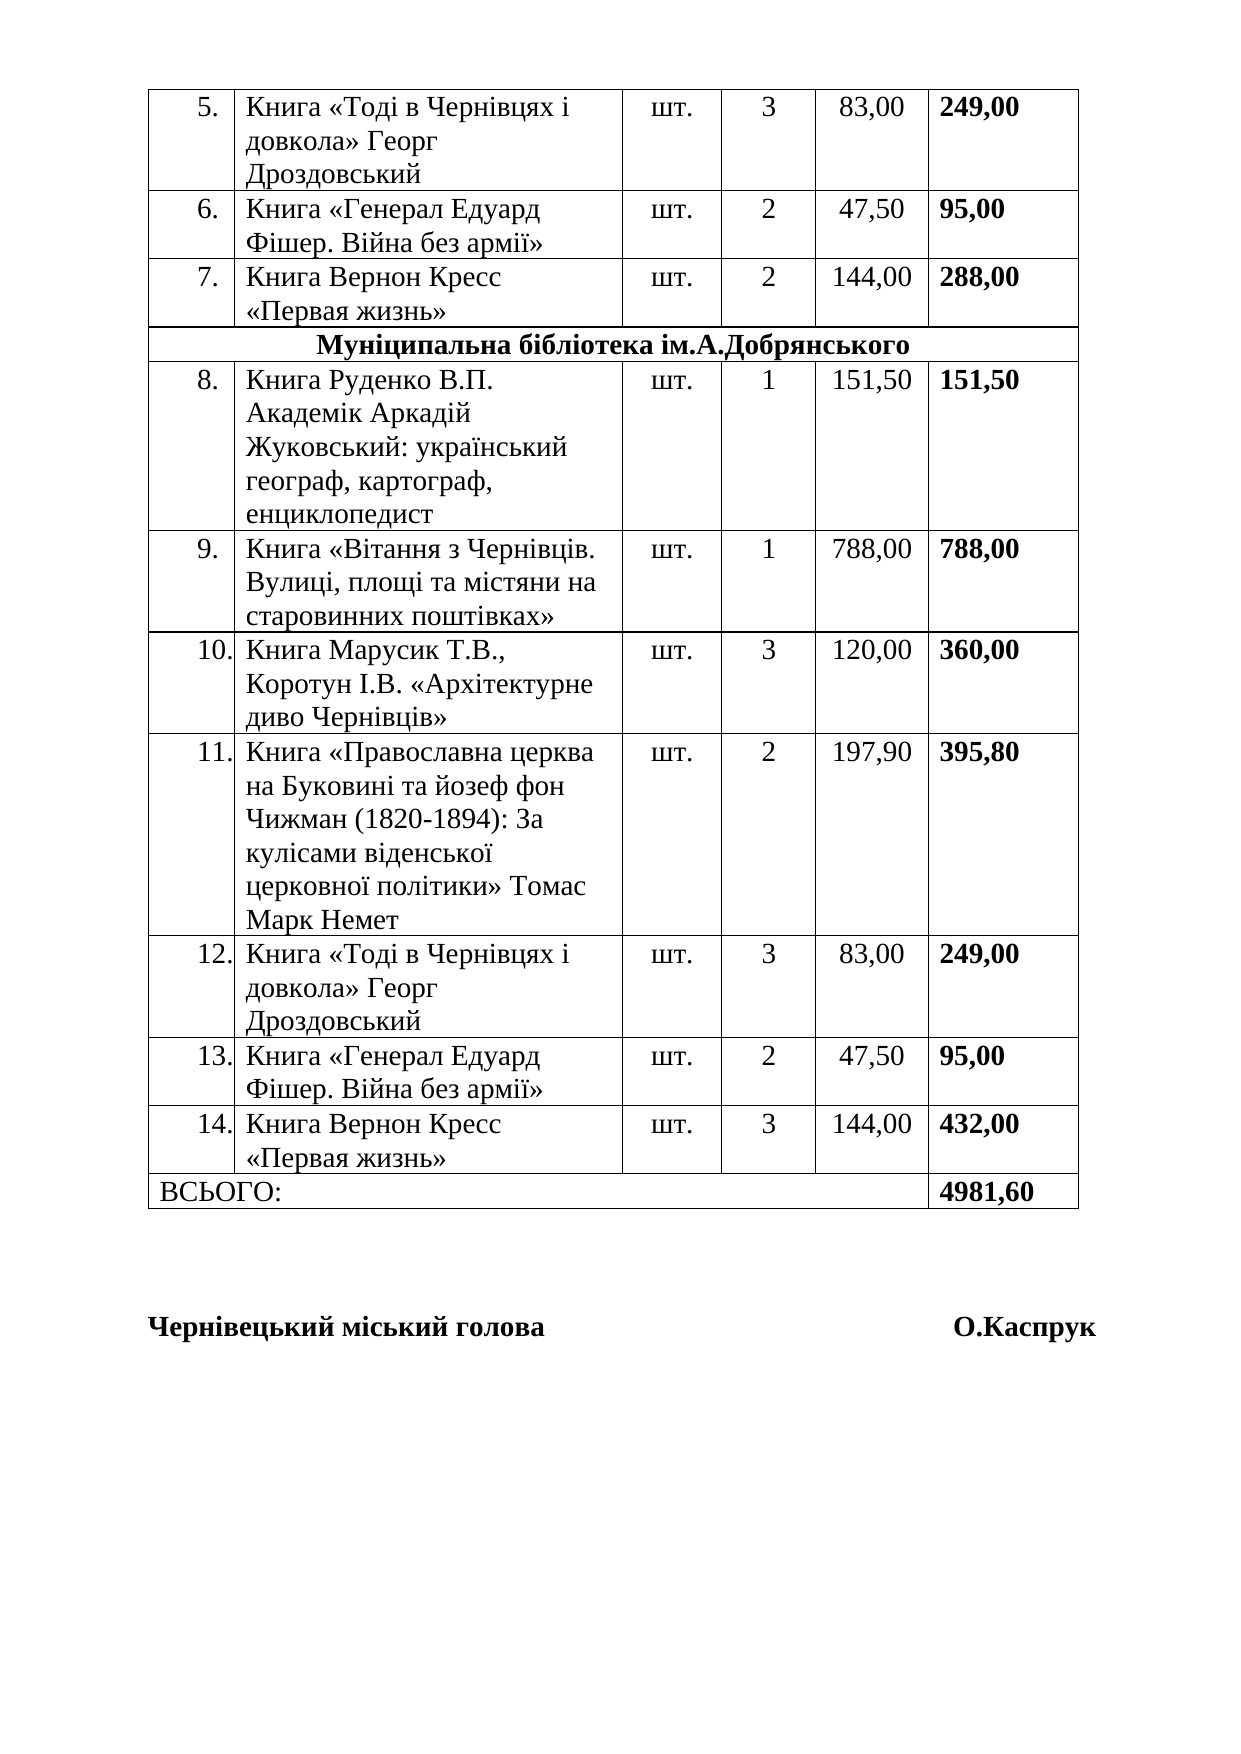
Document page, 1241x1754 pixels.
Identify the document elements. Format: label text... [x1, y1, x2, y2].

table_cell Книга Вернон Кресс «Первая жизнь» [235, 259, 622, 326]
table_cell Книга «Генерал Едуард Фішер. Війна без армії» [235, 191, 622, 258]
table_cell 3 [722, 633, 815, 733]
table_cell 288,00 [929, 259, 1078, 326]
table_cell 120,00 [816, 633, 928, 733]
table_cell [149, 1106, 234, 1173]
table_cell 249,00 [929, 936, 1078, 1037]
table_cell 95,00 [929, 1038, 1078, 1105]
table_cell шт. [623, 191, 721, 258]
table_cell 151,50 [929, 362, 1078, 530]
table_cell [149, 1038, 234, 1105]
table_cell 3 [722, 936, 815, 1037]
table_cell [149, 633, 234, 733]
table_cell 432,00 [929, 1106, 1078, 1173]
table_cell [149, 259, 234, 326]
table_cell ВСЬОГО: [149, 1174, 928, 1208]
table_cell Муніципальна бібліотека ім.А.Добрянського [149, 328, 1078, 361]
table_cell Книга «Православна церква на Буковині та йозеф фон Чижман (1820-1894): За кулісами віденської церковної політики» Томас Марк Немет [235, 734, 622, 935]
table_cell [149, 191, 234, 258]
table_cell шт. [623, 633, 721, 733]
table_cell 2 [722, 1038, 815, 1105]
table_cell [149, 531, 234, 631]
table_cell 2 [722, 734, 815, 935]
table_cell 47,50 [816, 191, 928, 258]
table_cell Книга «Генерал Едуард Фішер. Війна без армії» [235, 1038, 622, 1105]
table_cell 249,00 [929, 90, 1078, 190]
table_cell 3 [722, 1106, 815, 1173]
table_cell 197,90 [816, 734, 928, 935]
table_cell Книга «Тоді в Чернівцях і довкола» Георг Дроздовський [235, 936, 622, 1037]
table_cell 83,00 [816, 90, 928, 190]
text Чернівецький міський голова О.Каспрук [148, 1309, 1152, 1343]
table_cell 83,00 [816, 936, 928, 1037]
table_cell шт. [623, 362, 721, 530]
table_cell 47,50 [816, 1038, 928, 1105]
table_cell шт. [623, 1038, 721, 1105]
table_cell Книга «Тоді в Чернівцях і довкола» Георг Дроздовський [235, 90, 622, 190]
table_cell 1 [722, 362, 815, 530]
table_cell Книга Руденко В.П. Академік Аркадій Жуковський: український географ, картограф, енциклопедист [235, 362, 622, 530]
table_cell 395,80 [929, 734, 1078, 935]
table_cell [149, 362, 234, 530]
table_cell 2 [722, 191, 815, 258]
table_cell 4981,60 [929, 1174, 1078, 1208]
table_cell [149, 936, 234, 1037]
table_cell [149, 734, 234, 935]
table_cell шт. [623, 936, 721, 1037]
table_cell Книга Вернон Кресс «Первая жизнь» [235, 1106, 622, 1173]
table_cell 151,50 [816, 362, 928, 530]
table_cell [149, 90, 234, 190]
table_cell шт. [623, 1106, 721, 1173]
table_cell шт. [623, 90, 721, 190]
table_cell 360,00 [929, 633, 1078, 733]
table_cell 144,00 [816, 1106, 928, 1173]
table_cell Книга «Вітання з Чернівців. Вулиці, площі та містяни на старовинних поштівках» [235, 531, 622, 631]
table_cell 3 [722, 90, 815, 190]
table_cell 1 [722, 531, 815, 631]
table_cell 788,00 [929, 531, 1078, 631]
table_cell шт. [623, 734, 721, 935]
table_cell шт. [623, 531, 721, 631]
table_cell 788,00 [816, 531, 928, 631]
table_cell 2 [722, 259, 815, 326]
table_cell Книга Марусик Т.В., Коротун І.В. «Архітектурне диво Чернівців» [235, 633, 622, 733]
table_cell 95,00 [929, 191, 1078, 258]
table_cell шт. [623, 259, 721, 326]
table_cell 144,00 [816, 259, 928, 326]
